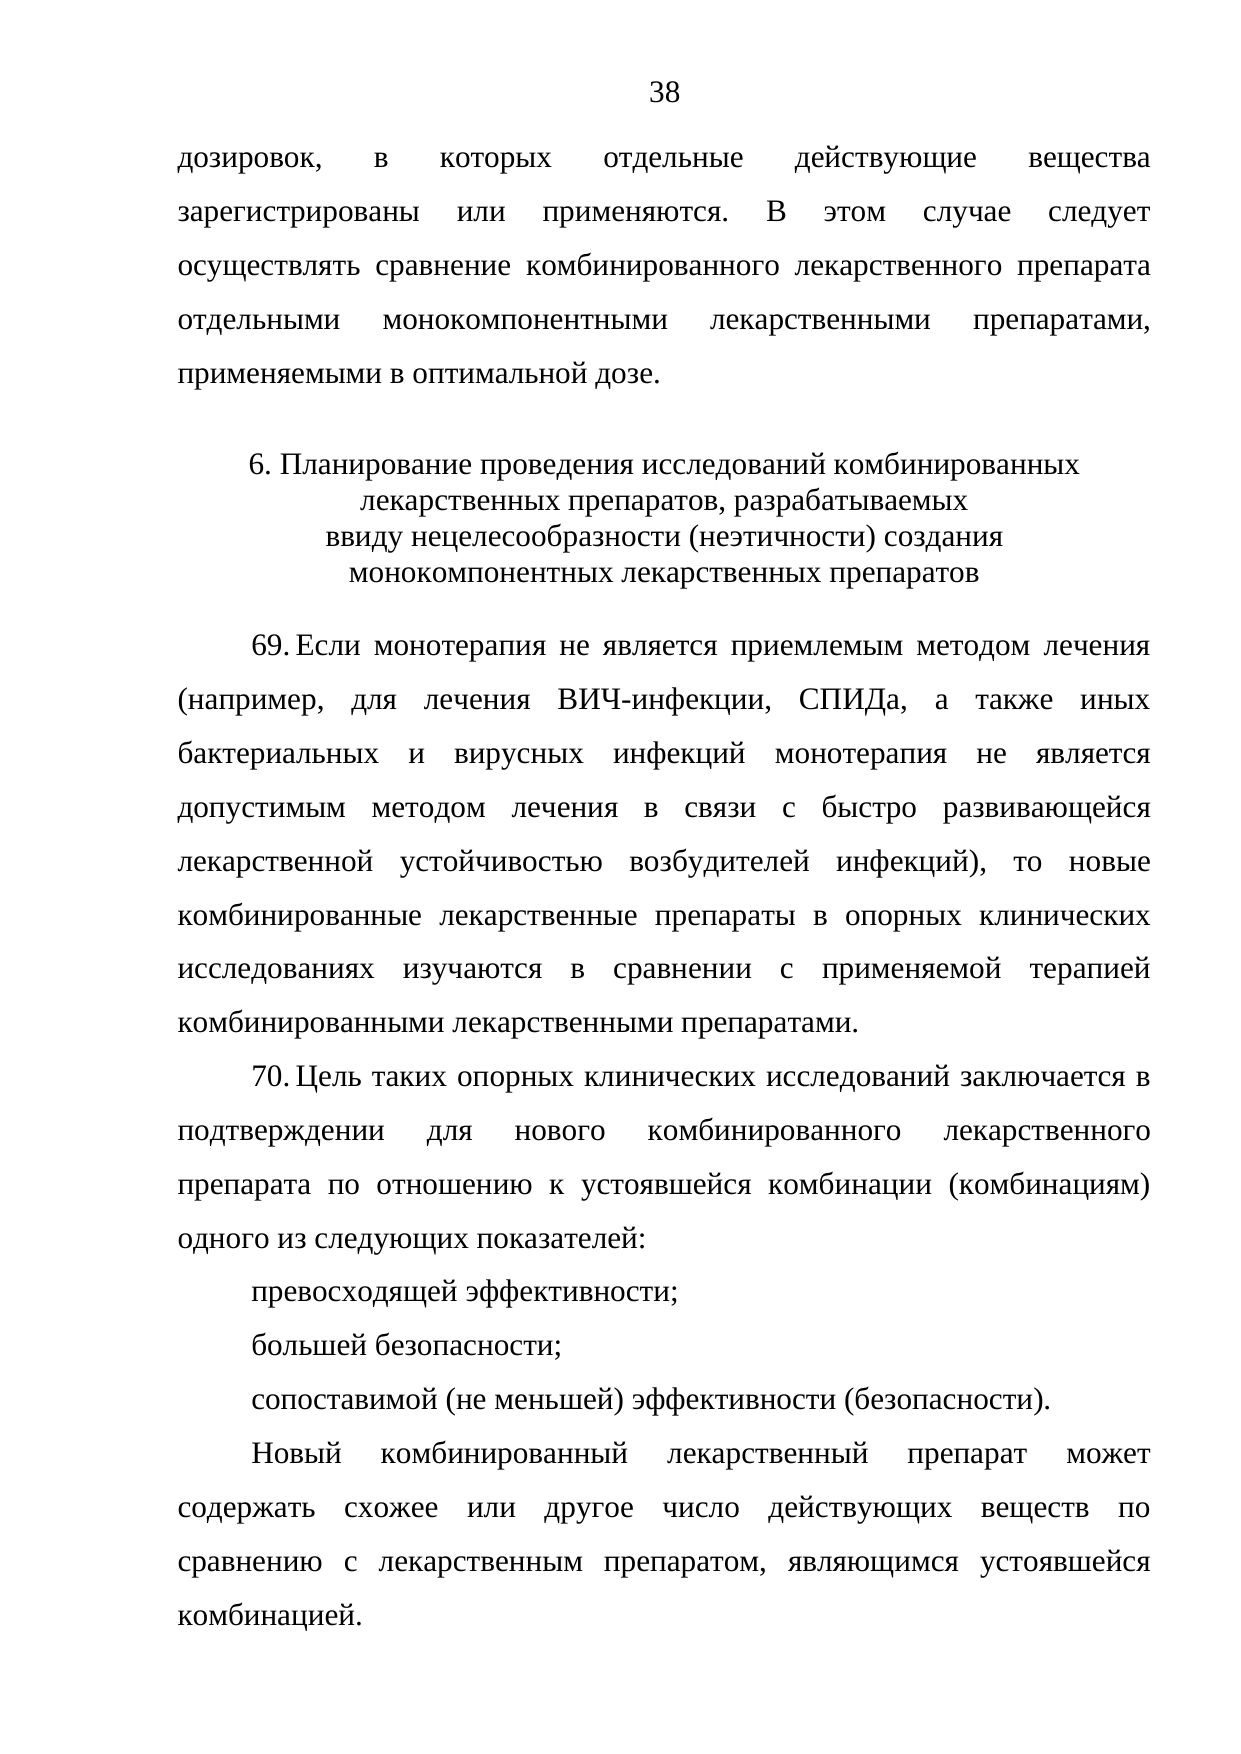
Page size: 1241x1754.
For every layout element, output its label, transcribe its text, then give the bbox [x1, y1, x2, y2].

text превосходящей эффективности; [177, 1273, 1152, 1309]
text 6. Планирование проведения исследований комбинированных лекарственных препаратов, разрабатываемых ввиду нецелесообразности (неэтичности) создания монокомпонентных лекарственных препаратов [177, 445, 1152, 589]
list Если монотерапия не является приемлемым методом лечения (например, для лечения ВИЧ-инфекции, СПИДа, а также иных бактериальных и вирусных инфекций монотерапия не является допустимым методом лечения в связи с быстро развивающейся лекарственной устойчивостью возбудителей инфекций), то новые комбинированные лекарственные препараты в опорных клинических исследованиях изучаются в сравнении с применяемой терапией комбинированными лекарственными препаратами. [177, 626, 1152, 1039]
text Новый комбинированный лекарственный препарат может содержать схожее или другое число действующих веществ по сравнению с лекарственным препаратом, являющимся устоявшейся комбинацией. [177, 1434, 1152, 1632]
text большей безопасности; [177, 1327, 1152, 1362]
list Цель таких опорных клинических исследований заключается в подтверждении для нового комбинированного лекарственного препарата по отношению к устоявшейся комбинации (комбинациям) одного из следующих показателей: [177, 1057, 1152, 1255]
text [177, 138, 1152, 390]
text сопоставимой (не меньшей) эффективности (безопасности). [177, 1380, 1152, 1416]
